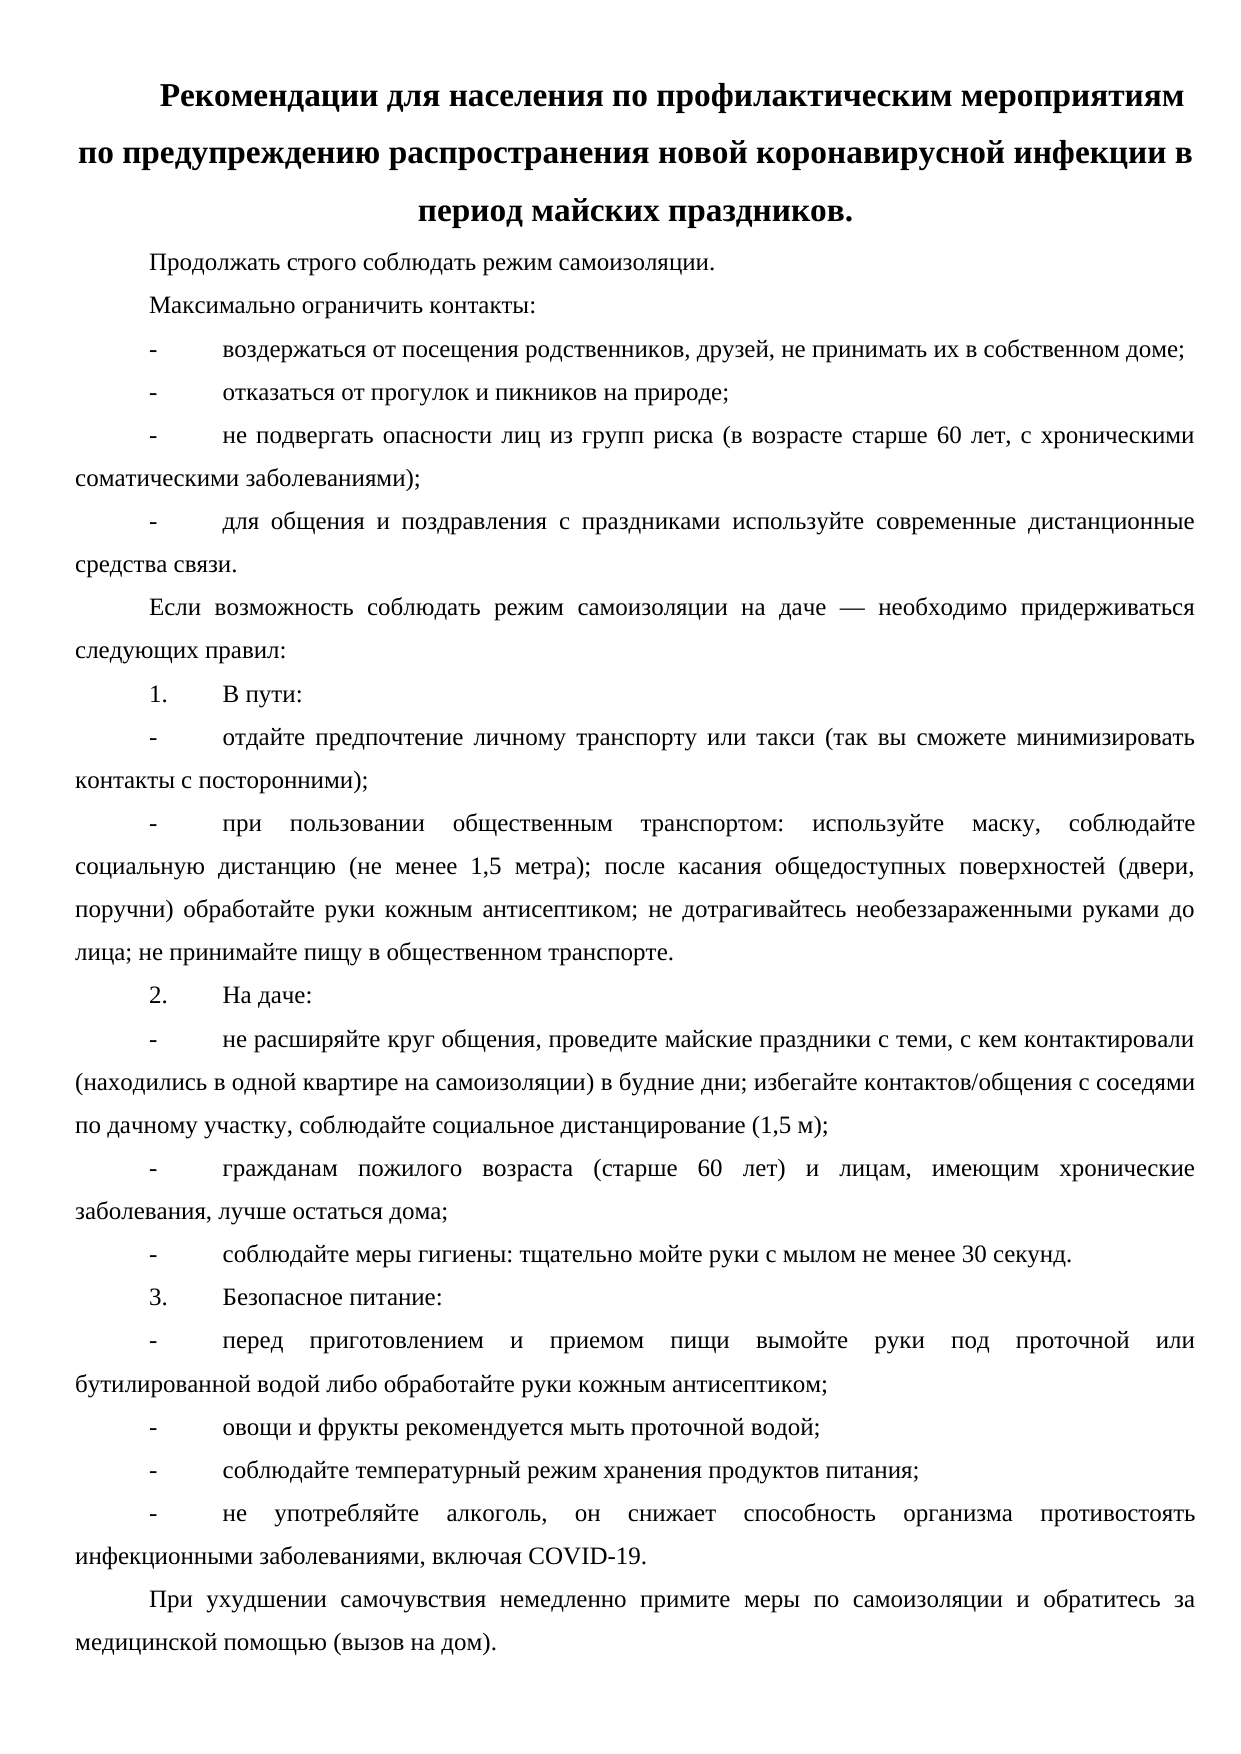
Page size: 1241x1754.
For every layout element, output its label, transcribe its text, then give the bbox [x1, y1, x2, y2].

text - овощи и фрукты рекомендуется мыть проточной водой; [75, 1412, 1196, 1441]
text Рекомендации для населения по профилактическим мероприятиям по предупреждению распространения новой коронавирусной инфекции в период майских праздников. [75, 75, 1196, 228]
text - отказаться от прогулок и пикников на природе; [75, 377, 1196, 406]
text - соблюдайте температурный режим хранения продуктов питания; [75, 1455, 1196, 1484]
text - гражданам пожилого возраста (старше 60 лет) и лицам, имеющим хронические заболевания, лучше остаться дома; [75, 1153, 1196, 1225]
text - не употребляйте алкоголь, он снижает способность организма противостоять инфекционными заболеваниями, включая COVID-19. [75, 1498, 1196, 1570]
text При ухудшении самочувствия немедленно примите меры по самоизоляции и обратитесь за медицинской помощью (вызов на дом). [75, 1584, 1196, 1656]
text Если возможность соблюдать режим самоизоляции на даче — необходимо придерживаться следующих правил: [75, 592, 1196, 664]
text - отдайте предпочтение личному транспорту или такси (так вы сможете минимизировать контакты с посторонними); [75, 722, 1196, 794]
text - для общения и поздравления с праздниками используйте современные дистанционные средства связи. [75, 506, 1196, 578]
text 2. На даче: [75, 981, 1196, 1009]
text - не подвергать опасности лиц из групп риска (в возрасте старше 60 лет, с хроническими соматическими заболеваниями); [75, 420, 1196, 492]
text - соблюдайте меры гигиены: тщательно мойте руки с мылом не менее 30 секунд. [75, 1239, 1196, 1268]
text Продолжать строго соблюдать режим самоизоляции. [75, 247, 1196, 276]
text Максимально ограничить контакты: [75, 291, 1196, 319]
text - перед приготовлением и приемом пищи вымойте руки под проточной или бутилированной водой либо обработайте руки кожным антисептиком; [75, 1326, 1196, 1397]
text 1. В пути: [75, 679, 1196, 707]
text - не расширяйте круг общения, проведите майские праздники с теми, с кем контактировали (находились в одной квартире на самоизоляции) в будние дни; избегайте контактов/общения с соседями по дачному участку, соблюдайте социальное дистанцирование (1,5 м); [75, 1024, 1196, 1139]
text - при пользовании общественным транспортом: используйте маску, соблюдайте социальную дистанцию (не менее 1,5 метра); после касания общедоступных поверхностей (двери, поручни) обработайте руки кожным антисептиком; не дотрагивайтесь необеззараженными руками до лица; не принимайте пищу в общественном транспорте. [75, 808, 1196, 966]
text - воздержаться от посещения родственников, друзей, не принимать их в собственном доме; [75, 334, 1196, 362]
text 3. Безопасное питание: [75, 1282, 1196, 1311]
